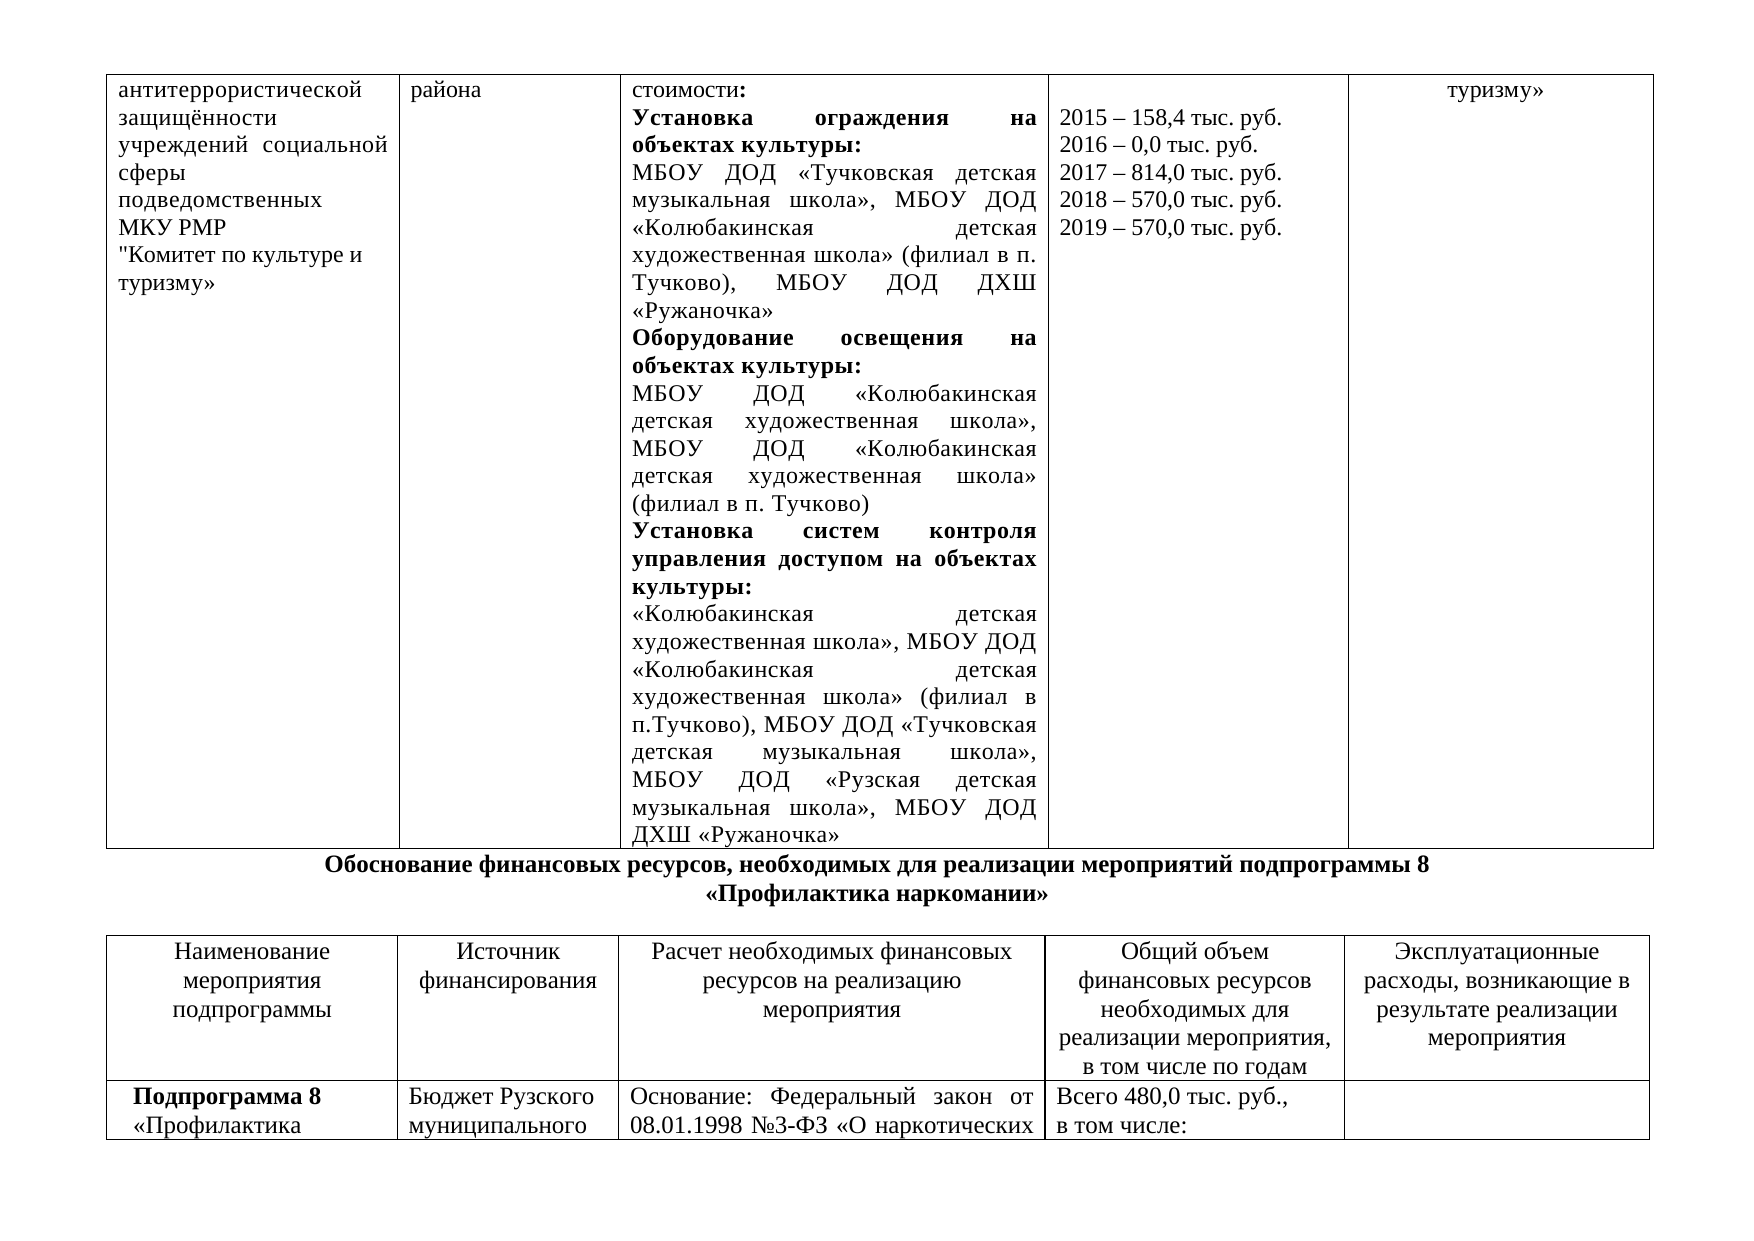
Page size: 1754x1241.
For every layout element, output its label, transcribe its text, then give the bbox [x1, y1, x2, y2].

text «Профилактика наркомании» [118, 878, 1636, 906]
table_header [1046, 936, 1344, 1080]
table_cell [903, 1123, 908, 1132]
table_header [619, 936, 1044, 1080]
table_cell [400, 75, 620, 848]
text Обоснование финансовых ресурсов, необходимых для реализации мероприятий подпрограммы 8 [118, 849, 1636, 878]
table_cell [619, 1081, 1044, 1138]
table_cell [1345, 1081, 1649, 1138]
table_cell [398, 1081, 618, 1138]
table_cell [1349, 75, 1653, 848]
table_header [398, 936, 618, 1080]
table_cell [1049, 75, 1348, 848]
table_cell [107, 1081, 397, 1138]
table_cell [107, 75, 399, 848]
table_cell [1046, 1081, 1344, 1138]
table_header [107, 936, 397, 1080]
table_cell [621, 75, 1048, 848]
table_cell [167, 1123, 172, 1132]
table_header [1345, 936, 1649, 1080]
